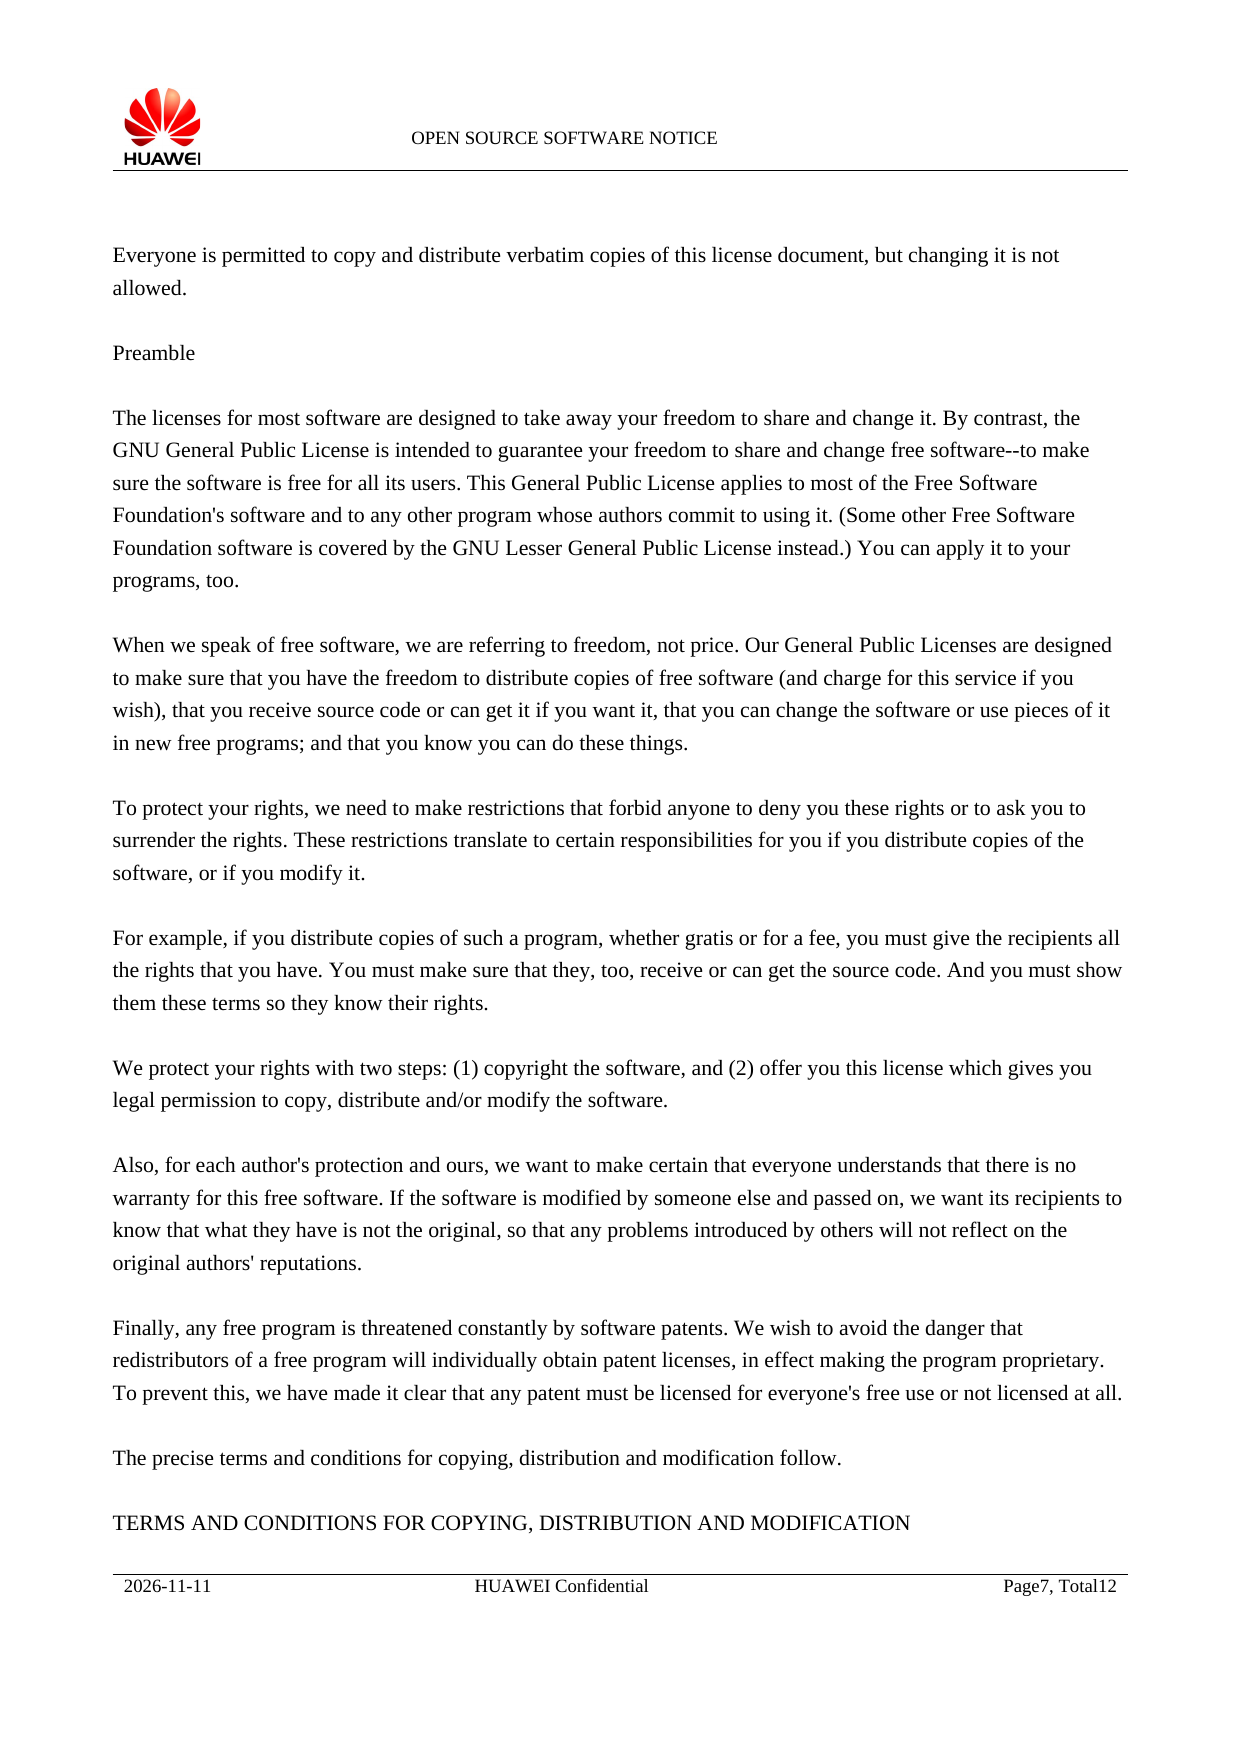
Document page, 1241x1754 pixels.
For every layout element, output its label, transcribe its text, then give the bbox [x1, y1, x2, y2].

picture [124, 88, 201, 165]
